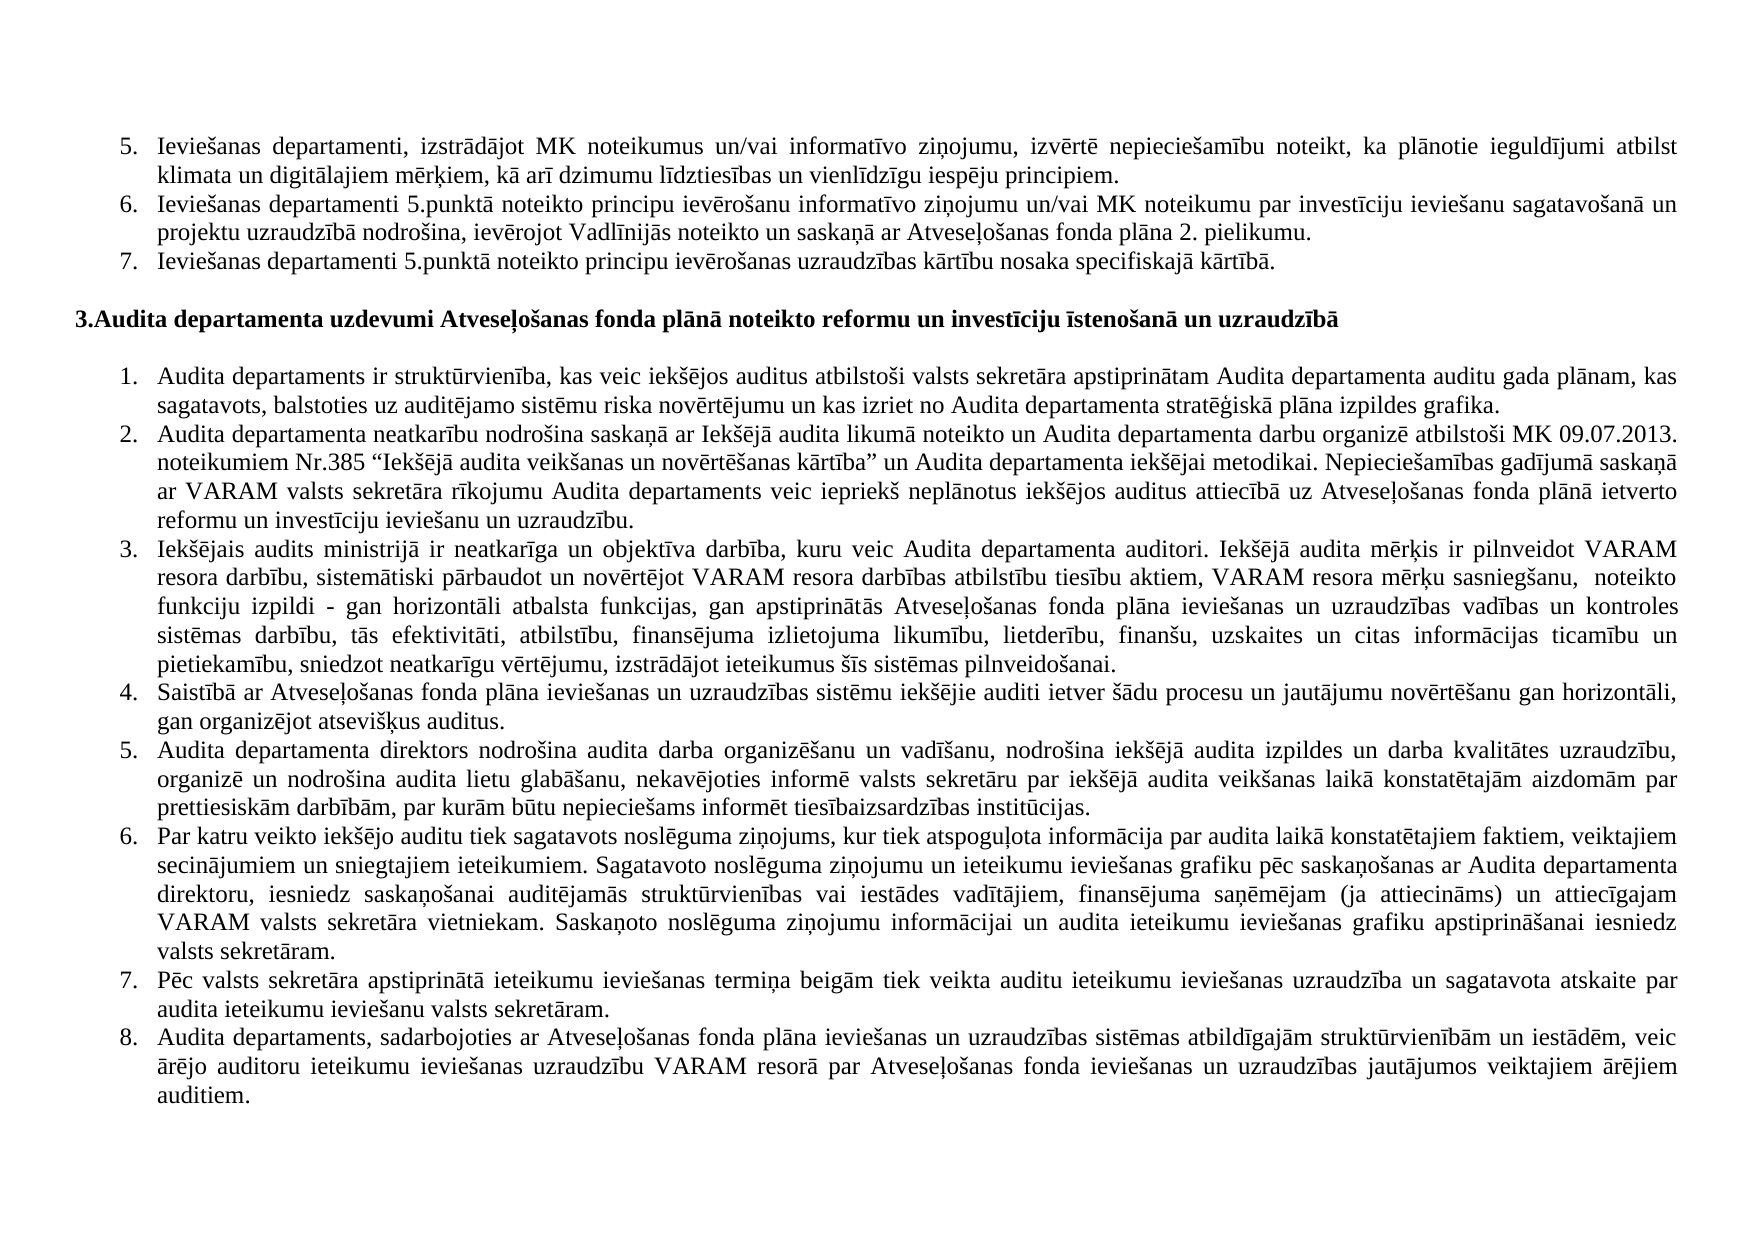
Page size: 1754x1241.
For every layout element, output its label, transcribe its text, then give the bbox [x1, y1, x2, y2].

list Ieviešanas departamenti 5.punktā noteikto principu ievērošanas uzraudzības kārtību nosaka specifiskajā kārtībā. [119, 246, 1679, 275]
list Audita departaments, sadarbojoties ar Atveseļošanas fonda plāna ieviešanas un uzraudzības sistēmas atbildīgajām struktūrvienībām un iestādēm, veic ārējo auditoru ieteikumu ieviešanas uzraudzību VARAM resorā par Atveseļošanas fonda ieviešanas un uzraudzības jautājumos veiktajiem ārējiem auditiem. [119, 1022, 1679, 1109]
list Ieviešanas departamenti, izstrādājot MK noteikumus un/vai informatīvo ziņojumu, izvērtē nepieciešamību noteikt, ka plānotie ieguldījumi atbilst klimata un digitālajiem mērķiem, kā arī dzimumu līdztiesības un vienlīdzīgu iespēju principiem. [119, 131, 1679, 189]
list Ieviešanas departamenti 5.punktā noteikto principu ievērošanu informatīvo ziņojumu un/vai MK noteikumu par investīciju ieviešanu sagatavošanā un projektu uzraudzībā nodrošina, ievērojot Vadlīnijās noteikto un saskaņā ar Atveseļošanas fonda plāna 2. pielikumu. [119, 189, 1679, 246]
list Saistībā ar Atveseļošanas fonda plāna ieviešanas un uzraudzības sistēmu iekšējie auditi ietver šādu procesu un jautājumu novērtēšanu gan horizontāli, gan organizējot atsevišķus auditus. [119, 677, 1679, 735]
text 3.Audita departamenta uzdevumi Atveseļošanas fonda plānā noteikto reformu un investīciju īstenošanā un uzraudzībā [75, 304, 1679, 332]
list Iekšējais audits ministrijā ir neatkarīga un objektīva darbība, kuru veic Audita departamenta auditori. Iekšējā audita mērķis ir pilnveidot VARAM resora darbību, sistemātiski pārbaudot un novērtējot VARAM resora darbības atbilstību tiesību aktiem, VARAM resora mērķu sasniegšanu, noteikto funkciju izpildi - gan horizontāli atbalsta funkcijas, gan apstiprinātās Atveseļošanas fonda plāna ieviešanas un uzraudzības vadības un kontroles sistēmas darbību, tās efektivitāti, atbilstību, finansējuma izlietojuma likumību, lietderību, finanšu, uzskaites un citas informācijas ticamību un pietiekamību, sniedzot neatkarīgu vērtējumu, izstrādājot ieteikumus šīs sistēmas pilnveidošanai. [119, 534, 1679, 677]
list Audita departamenta direktors nodrošina audita darba organizēšanu un vadīšanu, nodrošina iekšējā audita izpildes un darba kvalitātes uzraudzību, organizē un nodrošina audita lietu glabāšanu, nekavējoties informē valsts sekretāru par iekšējā audita veikšanas laikā konstatētajām aizdomām par prettiesiskām darbībām, par kurām būtu nepieciešams informēt tiesībaizsardzības institūcijas. [119, 735, 1679, 821]
list Audita departamenta neatkarību nodrošina saskaņā ar Iekšējā audita likumā noteikto un Audita departamenta darbu organizē atbilstoši MK 09.07.2013. noteikumiem Nr.385 “Iekšējā audita veikšanas un novērtēšanas kārtība” un Audita departamenta iekšējai metodikai. Nepieciešamības gadījumā saskaņā ar VARAM valsts sekretāra rīkojumu Audita departaments veic iepriekš neplānotus iekšējos auditus attiecībā uz Atveseļošanas fonda plānā ietverto reformu un investīciju ieviešanu un uzraudzību. [119, 419, 1679, 534]
list Pēc valsts sekretāra apstiprinātā ieteikumu ieviešanas termiņa beigām tiek veikta auditu ieteikumu ieviešanas uzraudzība un sagatavota atskaite par audita ieteikumu ieviešanu valsts sekretāram. [119, 965, 1679, 1022]
list Audita departaments ir struktūrvienība, kas veic iekšējos auditus atbilstoši valsts sekretāra apstiprinātam Audita departamenta auditu gada plānam, kas sagatavots, balstoties uz auditējamo sistēmu riska novērtējumu un kas izriet no Audita departamenta stratēģiskā plāna izpildes grafika. [119, 361, 1679, 419]
list Par katru veikto iekšējo auditu tiek sagatavots noslēguma ziņojums, kur tiek atspoguļota informācija par audita laikā konstatētajiem faktiem, veiktajiem secinājumiem un sniegtajiem ieteikumiem. Sagatavoto noslēguma ziņojumu un ieteikumu ieviešanas grafiku pēc saskaņošanas ar Audita departamenta direktoru, iesniedz saskaņošanai auditējamās struktūrvienības vai iestādes vadītājiem, finansējuma saņēmējam (ja attiecināms) un attiecīgajam VARAM valsts sekretāra vietniekam. Saskaņoto noslēguma ziņojumu informācijai un audita ieteikumu ieviešanas grafiku apstiprināšanai iesniedz valsts sekretāram. [119, 821, 1679, 965]
